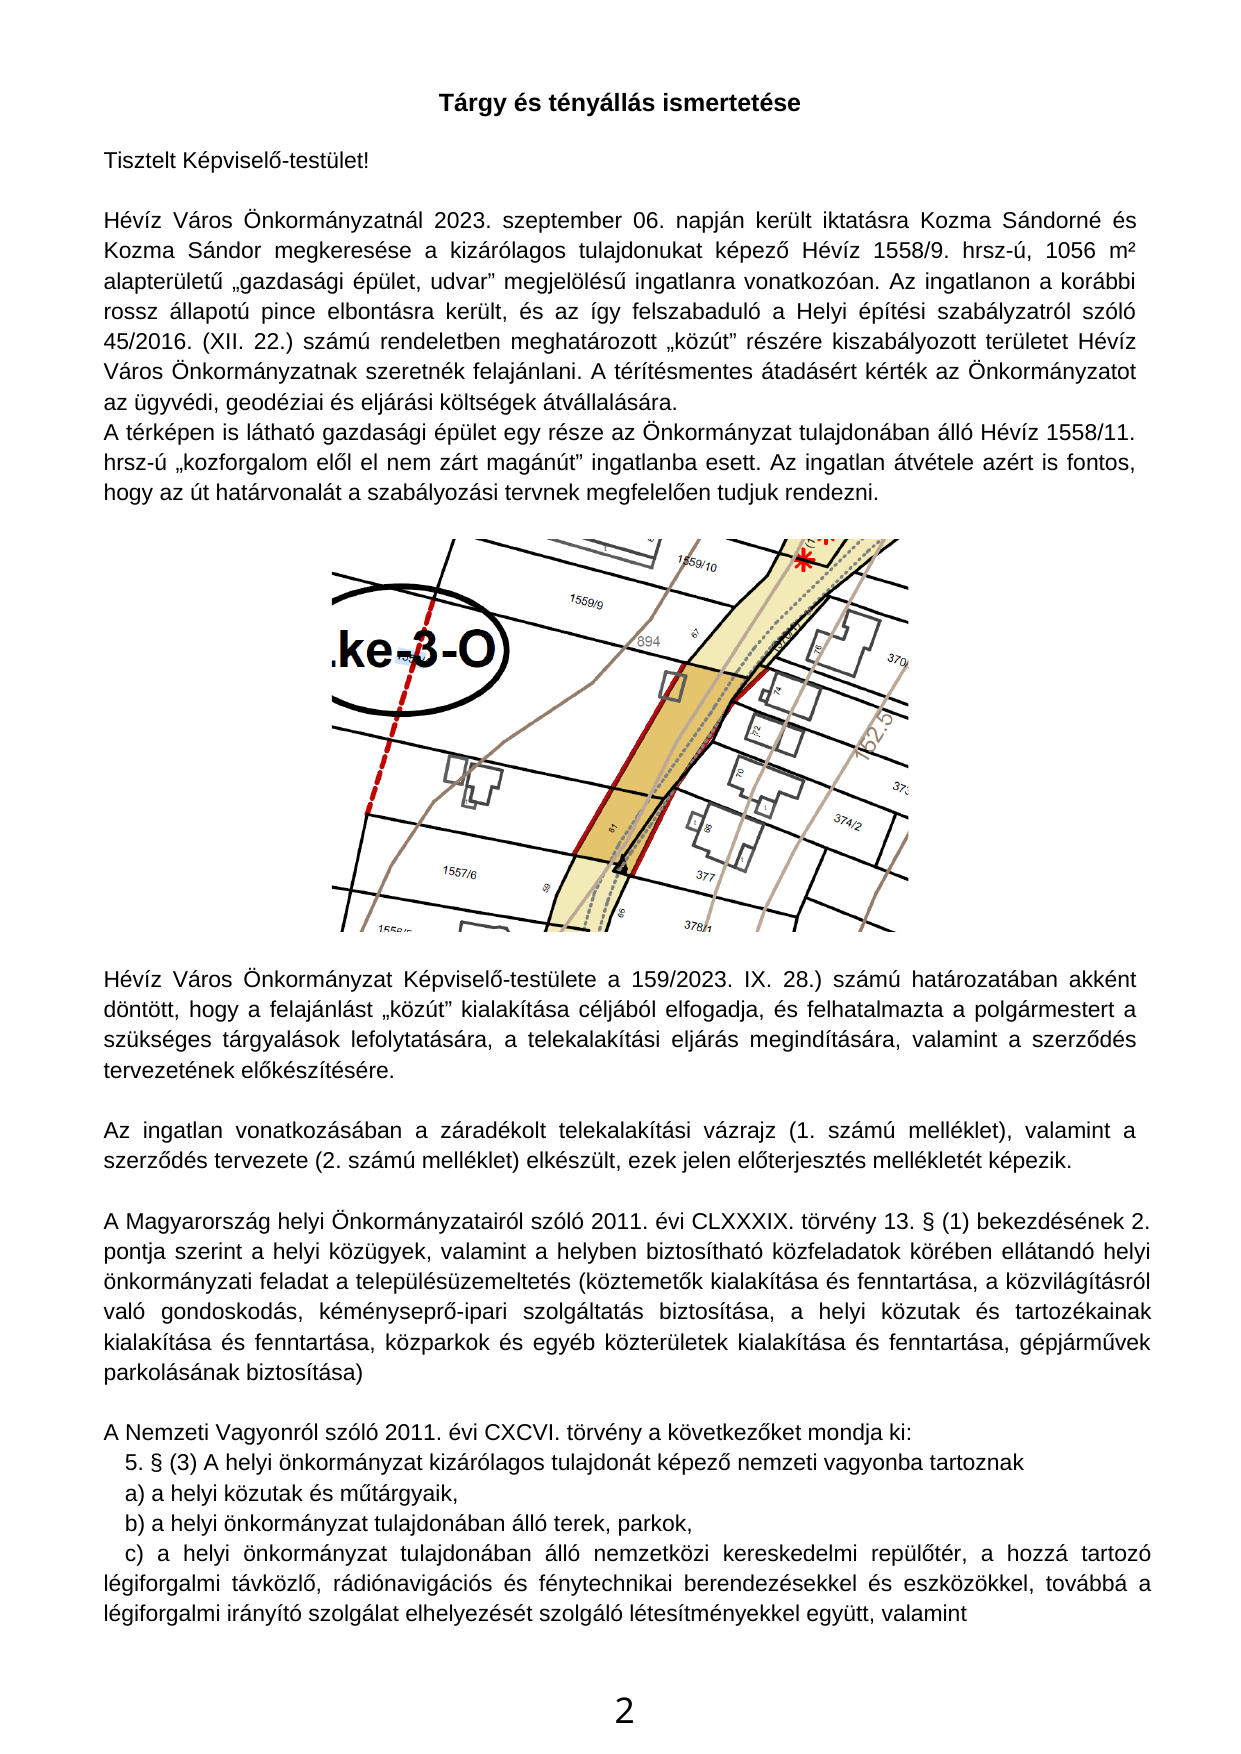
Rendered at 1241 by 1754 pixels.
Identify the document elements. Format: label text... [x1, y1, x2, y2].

text Hévíz Város Önkormányzatnál 2023. szeptember 06. napján került iktatásra Kozma Sándorné és Kozma Sándor megkeresése a kizárólagos tulajdonukat képező Hévíz 1558/9. hrsz-ú, 1056 m² alapterületű „gazdasági épület, udvar” megjelölésű ingatlanra vonatkozóan. Az ingatlanon a korábbi rossz állapotú pince elbontásra került, és az így felszabaduló a Helyi építési szabályzatról szóló 45/2016. (XII. 22.) számú rendeletben meghatározott „közút” részére kiszabályozott területet Hévíz Város Önkormányzatnak szeretnék felajánlani. A térítésmentes átadásért kérték az Önkormányzatot az ügyvédi, geodéziai és eljárási költségek átvállalására. [103, 207, 1137, 415]
text 5. § (3) A helyi önkormányzat kizárólagos tulajdonát képező nemzeti vagyonba tartoznak [103, 1449, 1152, 1476]
text A Magyarország helyi Önkormányzatairól szóló 2011. évi CLXXXIX. törvény 13. § (1) bekezdésének 2. pontja szerint a helyi közügyek, valamint a helyben biztosítható közfeladatok körében ellátandó helyi önkormányzati feladat a településüzemeltetés (köztemetők kialakítása és fenntartása, a közvilágításról való gondoskodás, kéményseprő-ipari szolgáltatás biztosítása, a helyi közutak és tartozékainak kialakítása és fenntartása, közparkok és egyéb közterületek kialakítása és fenntartása, gépjárművek parkolásának biztosítása) [103, 1208, 1152, 1385]
list Az ingatlan vonatkozásában a záradékolt telekalakítási vázrajz (1. számú melléklet), valamint a szerződés tervezete (2. számú melléklet) elkészült, ezek jelen előterjesztés mellékletét képezik. [103, 1117, 1137, 1174]
picture [331, 539, 909, 932]
text Tárgy és tényállás ismertetése [148, 88, 1093, 117]
list A térképen is látható gazdasági épület egy része az Önkormányzat tulajdonában álló Hévíz 1558/11. hrsz-ú „kozforgalom elől el nem zárt magánút” ingatlanba esett. Az ingatlan átvétele azért is fontos, hogy az út határvonalát a szabályozási tervnek megfelelően tudjuk rendezni. [103, 419, 1137, 505]
list Hévíz Város Önkormányzat Képviselő-testülete a 159/2023. IX. 28.) számú határozatában akként döntött, hogy a felajánlást „közút” kialakítása céljából elfogadja, és felhatalmazta a polgármestert a szükséges tárgyalások lefolytatására, a telekalakítási eljárás megindítására, valamint a szerződés tervezetének előkészítésére. [103, 966, 1137, 1083]
text Tisztelt Képviselő-testület! [103, 147, 1137, 173]
text a) a helyi közutak és műtárgyaik, [103, 1479, 1152, 1506]
text A Nemzeti Vagyonról szóló 2011. évi CXCVI. törvény a következőket mondja ki: [103, 1419, 1152, 1446]
text c) a helyi önkormányzat tulajdonában álló nemzetközi kereskedelmi repülőtér, a hozzá tartozó légiforgalmi távközlő, rádiónavigációs és fénytechnikai berendezésekkel és eszközökkel, továbbá a légiforgalmi irányító szolgálat elhelyezését szolgáló létesítményekkel együtt, valamint [103, 1540, 1152, 1627]
text b) a helyi önkormányzat tulajdonában álló terek, parkok, [103, 1510, 1152, 1536]
